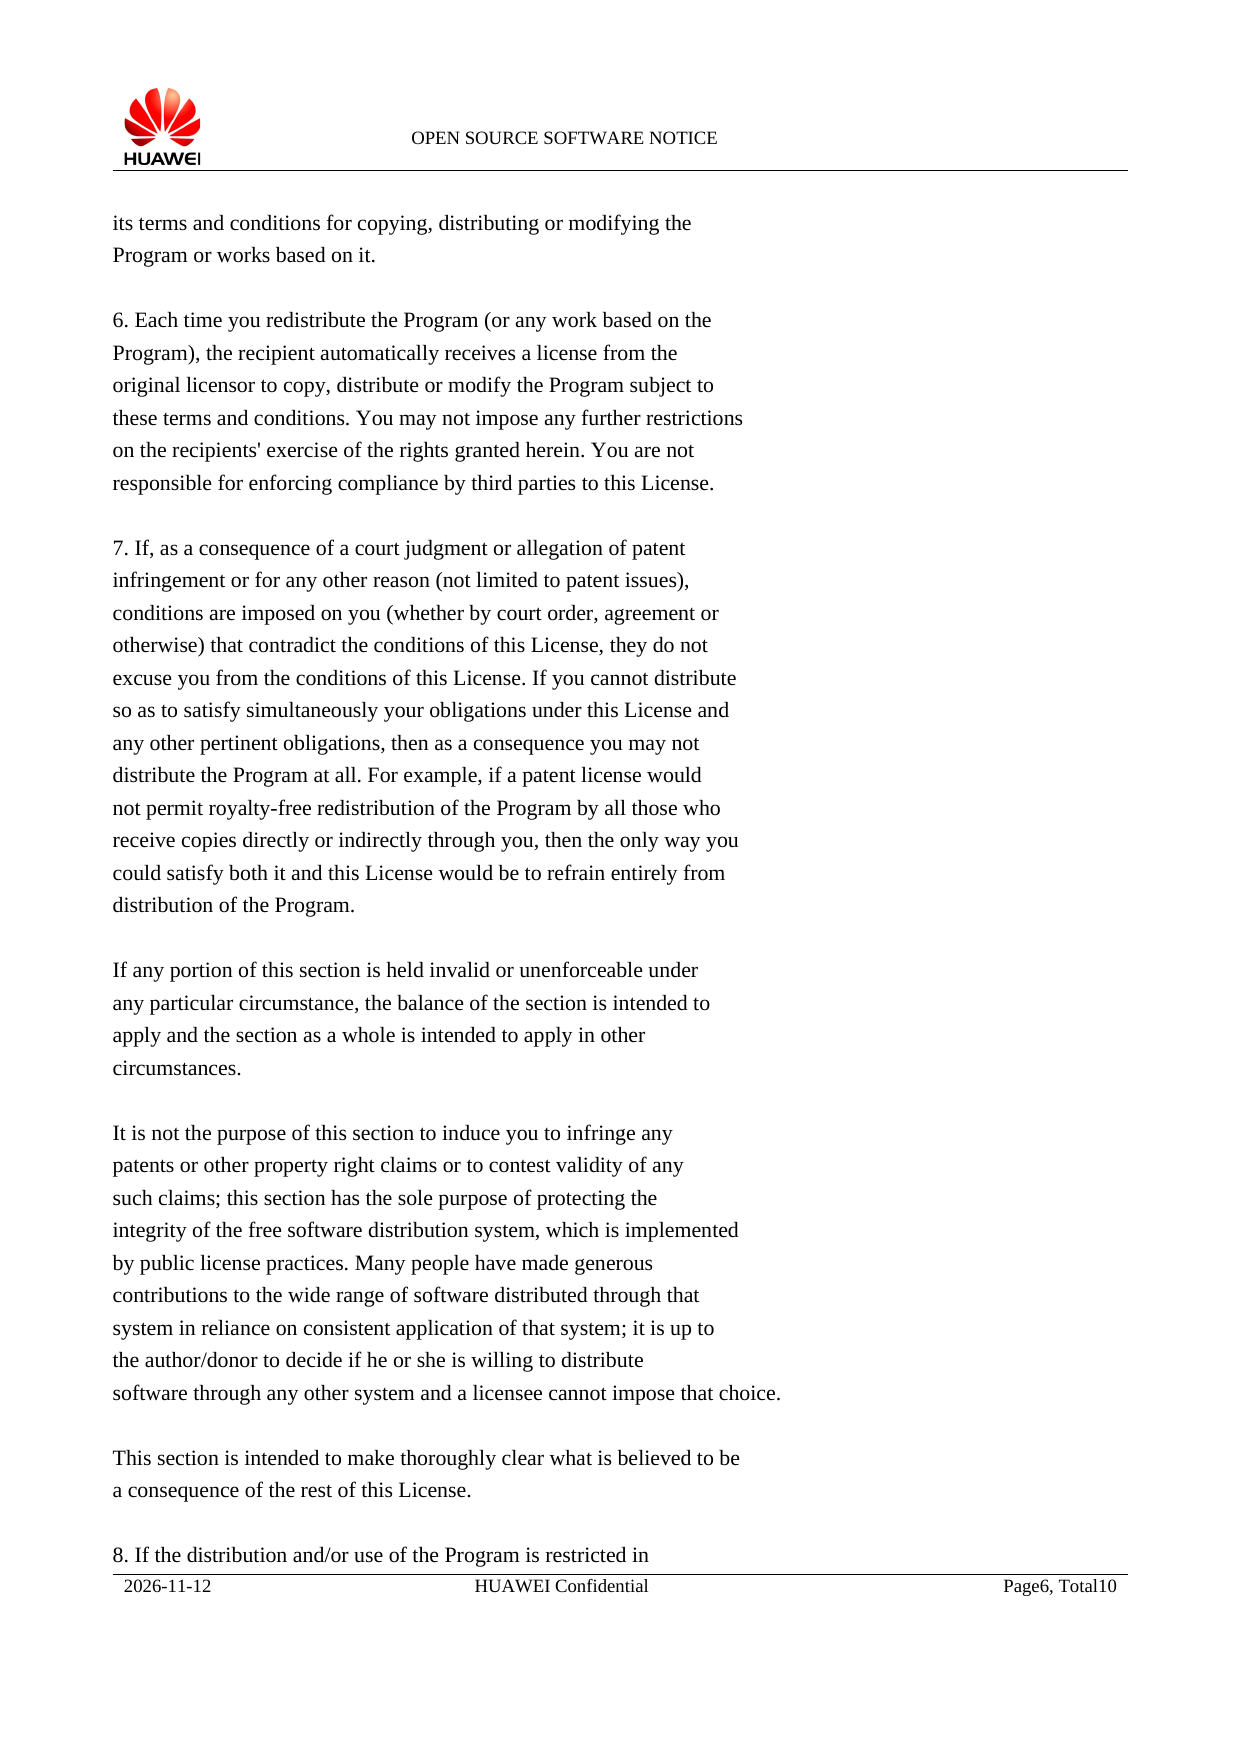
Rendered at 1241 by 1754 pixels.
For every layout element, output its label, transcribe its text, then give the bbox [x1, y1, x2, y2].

picture [124, 88, 201, 165]
